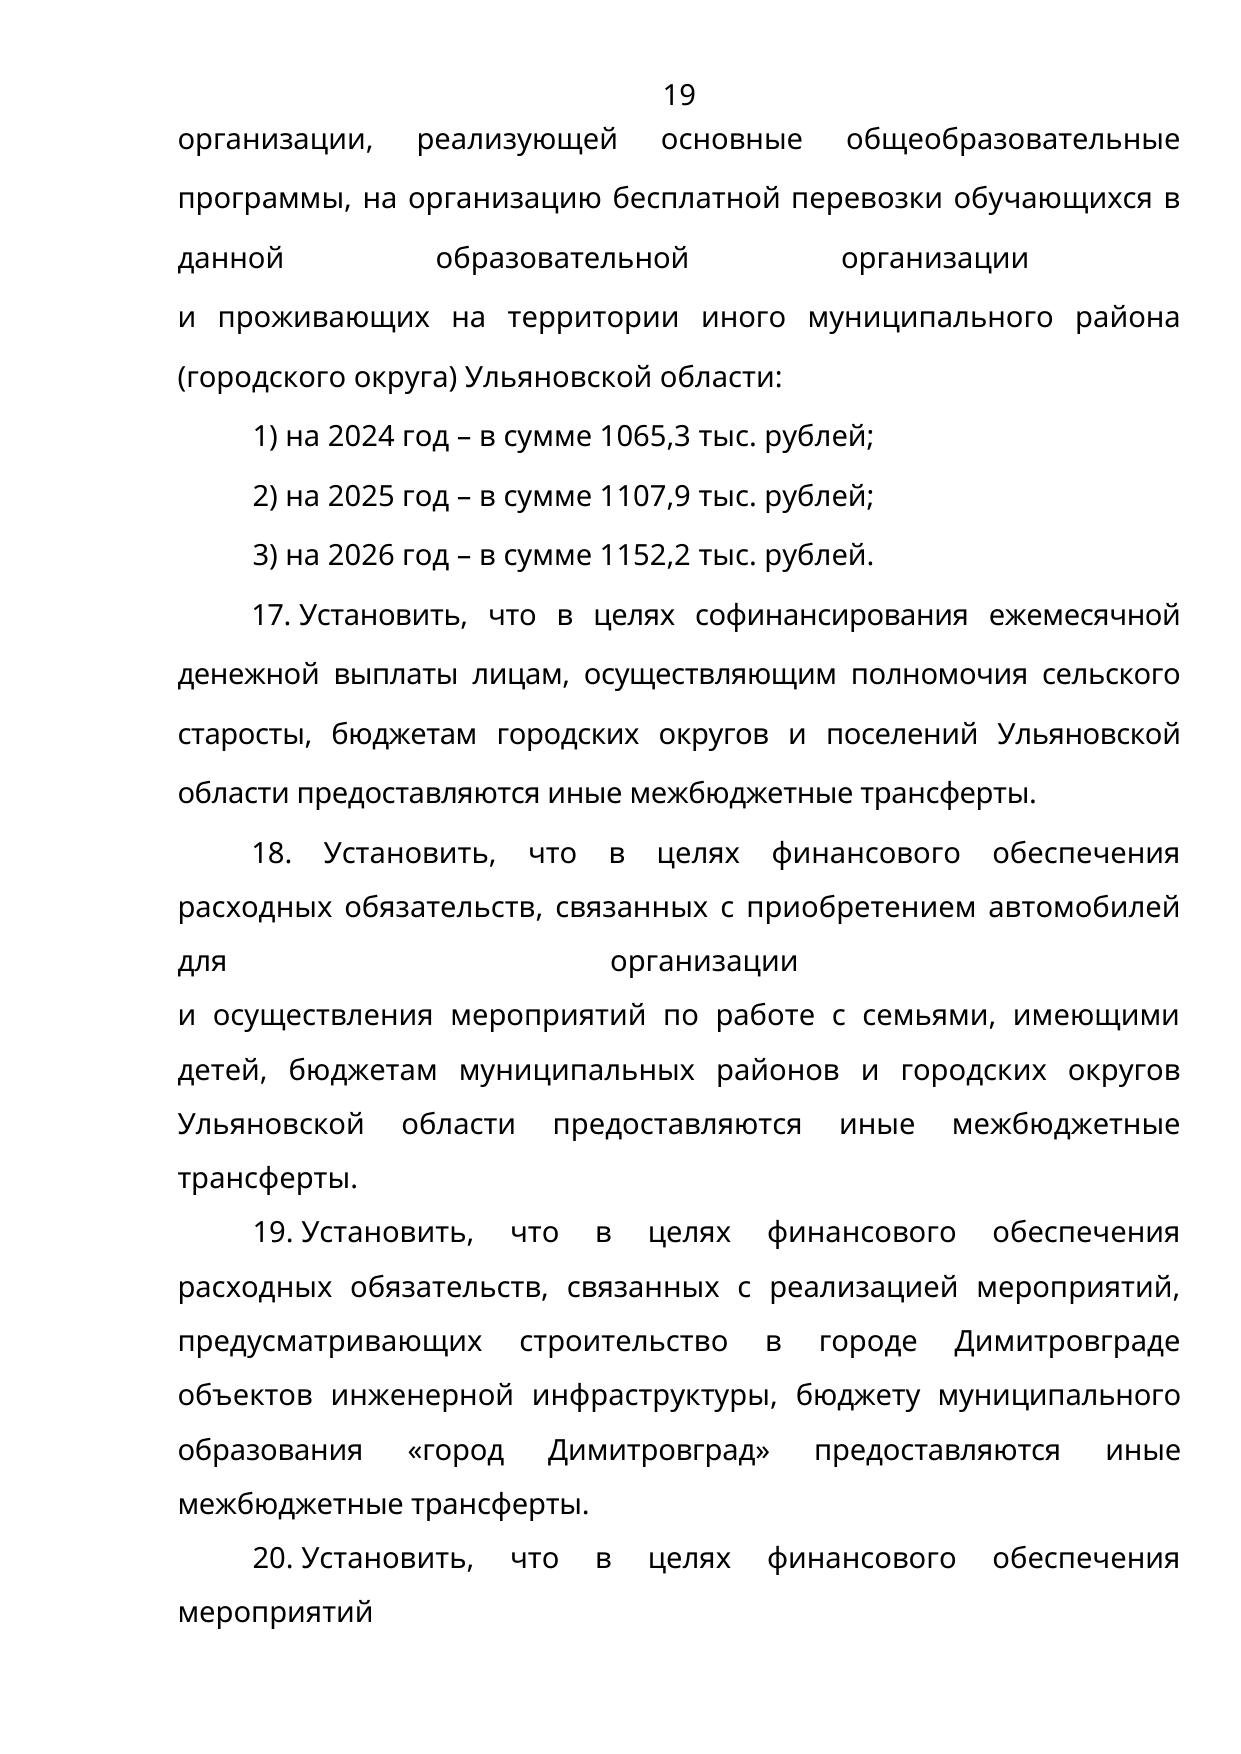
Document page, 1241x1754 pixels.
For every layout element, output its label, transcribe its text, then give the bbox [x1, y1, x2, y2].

title 19. Установить, что в целях финансового обеспечения расходных обязательств, связанных с реализацией мероприятий, предусматривающих строительство в городе Димитровграде объектов инженерной инфраструктуры, бюджету муниципального образования «город Димитровград» предоставляются иные межбюджетные трансферты. [177, 1212, 1181, 1523]
title 18. Установить, что в целях финансового обеспечения расходных обязательств, связанных с приобретением автомобилей для организации и осуществления мероприятий по работе с семьями, имеющими детей, бюджетам муниципальных районов и городских округов Ульяновской области предоставляются иные межбюджетные трансферты. [177, 832, 1181, 1197]
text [177, 118, 1181, 396]
title 2) на 2025 год – в сумме 1107,9 тыс. рублей; [177, 475, 1181, 515]
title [177, 1537, 1181, 1631]
text 17. Установить, что в целях софинансирования ежемесячной денежной выплаты лицам, осуществляющим полномочия сельского старосты, бюджетам городских округов и поселений Ульяновской области предоставляются иные межбюджетные трансферты. [177, 594, 1181, 812]
title 3) на 2026 год – в сумме 1152,2 тыс. рублей. [177, 534, 1181, 574]
title 1) на 2024 год – в сумме 1065,3 тыс. рублей; [177, 416, 1181, 455]
